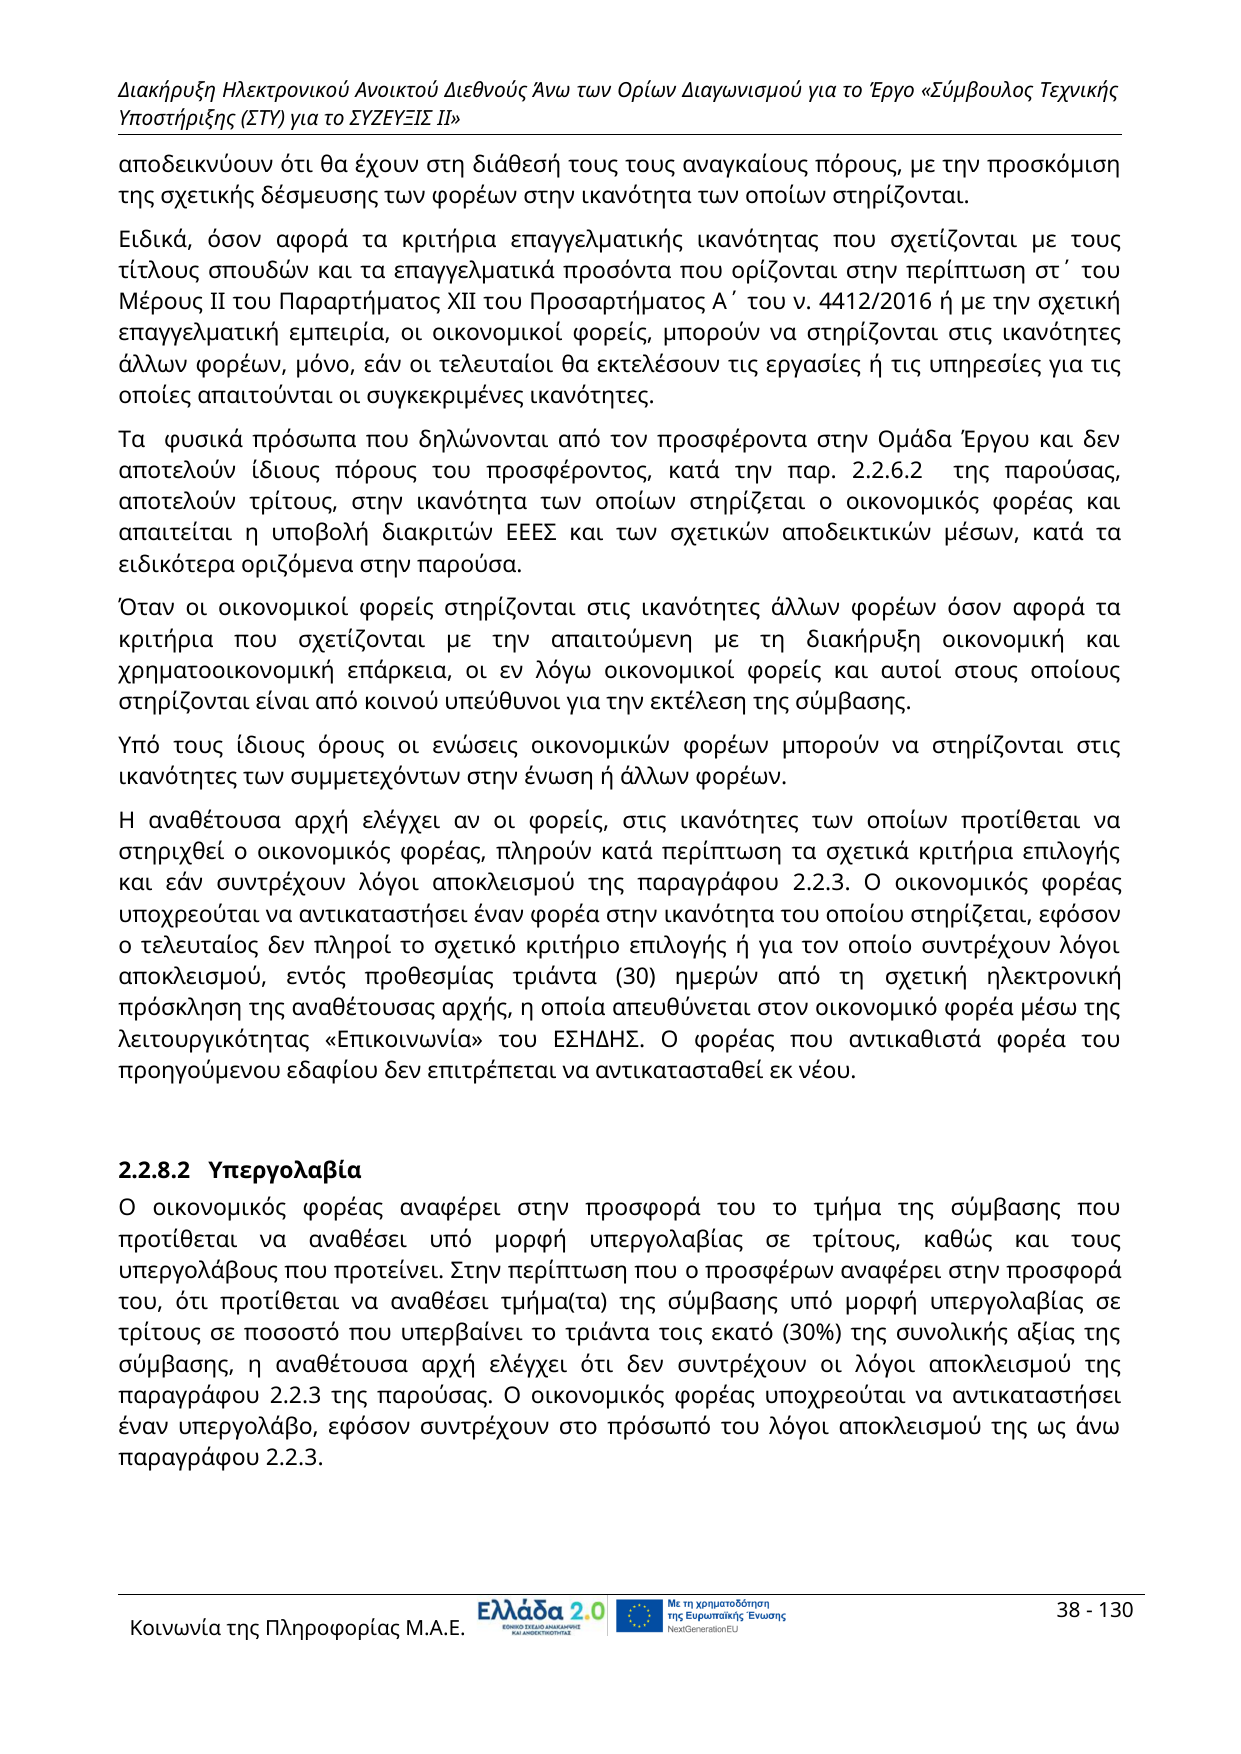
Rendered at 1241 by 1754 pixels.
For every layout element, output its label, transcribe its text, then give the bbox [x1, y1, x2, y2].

text Ειδικά, όσον αφορά τα κριτήρια επαγγελματικής ικανότητας που σχετίζονται με τους τίτλους σπουδών και τα επαγγελματικά προσόντα που ορίζονται στην περίπτωση στ΄ του Μέρους ΙΙ του Παραρτήματος ΧΙΙ του Προσαρτήματος Α΄ του ν. 4412/2016 ή με την σχετική επαγγελματική εμπειρία, οι οικονομικοί φορείς, μπορούν να στηρίζονται στις ικανότητες άλλων φορέων, μόνο, εάν οι τελευταίοι θα εκτελέσουν τις εργασίες ή τις υπηρεσίες για τις οποίες απαιτούνται οι συγκεκριμένες ικανότητες. [118, 222, 1122, 410]
text Υπό τους ίδιους όρους οι ενώσεις οικονομικών φορέων μπορούν να στηρίζονται στις ικανότητες των συμμετεχόντων στην ένωση ή άλλων φορέων. [118, 729, 1122, 791]
text Η αναθέτουσα αρχή ελέγχει αν οι φoρείς, στις ικανότητες των οποίων προτίθεται να στηριχθεί ο οικονομικός φορέας, πληρούν κατά περίπτωση τα σχετικά κριτήρια επιλογής και εάν συντρέχουν λόγοι αποκλεισμού της παραγράφου 2.2.3. Ο οικονομικός φορέας υποχρεούται να αντικαταστήσει έναν φορέα στην ικανότητα του οποίου στηρίζεται, εφόσον ο τελευταίος δεν πληροί το σχετικό κριτήριο επιλογής ή για τον οποίο συντρέχουν λόγοι αποκλεισμού, εντός προθεσμίας τριάντα (30) ημερών από τη σχετική ηλεκτρονική πρόσκληση της αναθέτουσας αρχής, η οποία απευθύνεται στον οικονομικό φορέα μέσω της λειτουργικότητας «Επικοινωνία» του ΕΣΗΔΗΣ. Ο φορέας που αντικαθιστά φορέα του προηγούμενου εδαφίου δεν επιτρέπεται να αντικατασταθεί εκ νέου. [118, 804, 1122, 1085]
text Τα φυσικά πρόσωπα που δηλώνονται από τον προσφέροντα στην Ομάδα Έργου και δεν αποτελούν ίδιους πόρους του προσφέροντος, κατά την παρ. 2.2.6.2 της παρούσας, αποτελούν τρίτους, στην ικανότητα των οποίων στηρίζεται ο οικονομικός φορέας και απαιτείται η υποβολή διακριτών ΕΕΕΣ και των σχετικών αποδεικτικών μέσων, κατά τα ειδικότερα οριζόμενα στην παρούσα. [118, 422, 1122, 579]
subtitle Υπεργολαβία [118, 1154, 1122, 1185]
text Όταν οι οικονομικοί φορείς στηρίζονται στις ικανότητες άλλων φορέων όσον αφορά τα κριτήρια που σχετίζονται με την απαιτούμενη με τη διακήρυξη οικονομική και χρηματοοικονομική επάρκεια, οι εν λόγω οικονομικοί φορείς και αυτοί στους οποίους στηρίζονται είναι από κοινού υπεύθυνοι για την εκτέλεση της σύμβασης. [118, 591, 1122, 716]
text Ο οικονομικός φορέας αναφέρει στην προσφορά του το τμήμα της σύμβασης που προτίθεται να αναθέσει υπό μορφή υπεργολαβίας σε τρίτους, καθώς και τους υπεργολάβους που προτείνει. Στην περίπτωση που o προσφέρων αναφέρει στην προσφορά του, ότι προτίθεται να αναθέσει τμήμα(τα) της σύμβασης υπό μορφή υπεργολαβίας σε τρίτους σε ποσοστό που υπερβαίνει το τριάντα τοις εκατό (30%) της συνολικής αξίας της σύμβασης, η αναθέτουσα αρχή ελέγχει ότι δεν συντρέχουν οι λόγοι αποκλεισμού της παραγράφου 2.2.3 της παρούσας. Ο οικονομικός φορέας υποχρεούται να αντικαταστήσει έναν υπεργολάβο, εφόσον συντρέχουν στο πρόσωπό του λόγοι αποκλεισμού της ως άνω παραγράφου 2.2.3. [118, 1191, 1122, 1472]
picture [476, 1595, 791, 1636]
